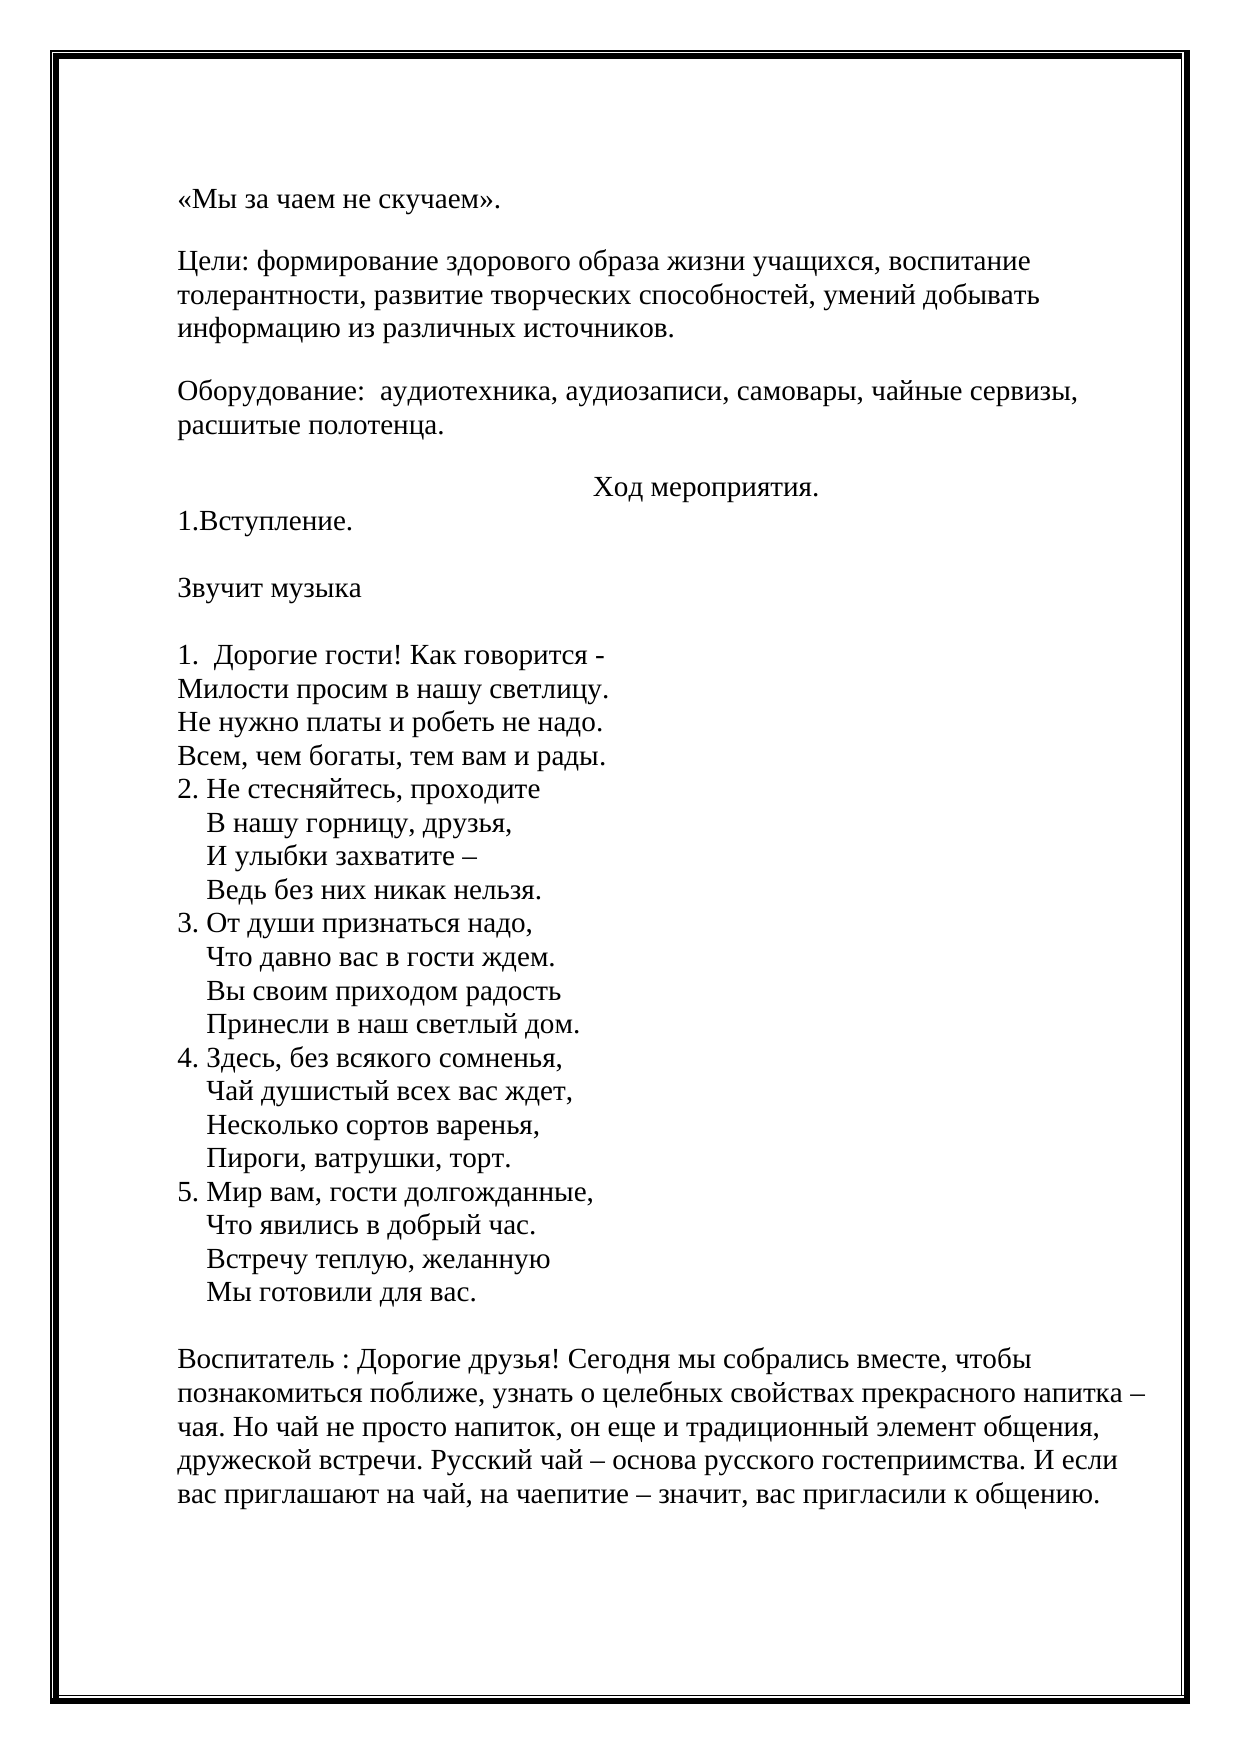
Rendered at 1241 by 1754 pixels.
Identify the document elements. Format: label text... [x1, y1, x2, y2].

text 1.Вступление. [177, 503, 1152, 537]
text Всем, чем богаты, тем вам и рады. [177, 738, 1152, 771]
text Ведь без них никак нельзя. [177, 872, 1152, 906]
text И улыбки захватите – [177, 838, 1152, 872]
text Что явились в добрый час. [177, 1207, 1152, 1241]
text Милости просим в нашу светлицу. [177, 671, 1152, 704]
text 1. Дорогие гости! Как говорится - [177, 637, 1152, 671]
text «Мы за чаем не скучаем». [177, 181, 1152, 214]
text Несколько сортов варенья, [177, 1107, 1152, 1140]
text 2. Не стесняйтесь, проходите [177, 771, 1152, 805]
text Ход мероприятия. [177, 469, 1152, 503]
text Принесли в наш светлый дом. [177, 1006, 1152, 1040]
text Мы готовили для вас. [177, 1274, 1152, 1308]
text В нашу горницу, друзья, [177, 805, 1152, 838]
text Оборудование: аудиотехника, аудиозаписи, самовары, чайные сервизы, расшитые полотенца. [177, 373, 1152, 440]
text Цели: формирование здорового образа жизни учащихся, воспитание толерантности, развитие творческих способностей, умений добывать информацию из различных источников. [177, 243, 1152, 344]
text Пироги, ватрушки, торт. [177, 1140, 1152, 1174]
text Воспитатель : Дорогие друзья! Сегодня мы собрались вместе, чтобы познакомиться поближе, узнать о целебных свойствах прекрасного напитка – чая. Но чай не просто напиток, он еще и традиционный элемент общения, дружеской встречи. Русский чай – основа русского гостеприимства. И если вас приглашают на чай, на чаепитие – значит, вас пригласили к общению. [177, 1342, 1152, 1509]
text Что давно вас в гости ждем. [177, 939, 1152, 973]
text 4. Здесь, без всякого сомненья, [177, 1040, 1152, 1073]
text Звучит музыка [177, 570, 1152, 604]
text Не нужно платы и робеть не надо. [177, 704, 1152, 738]
text Вы своим приходом радость [177, 973, 1152, 1006]
text 3. От души признаться надо, [177, 906, 1152, 939]
text Чай душистый всех вас ждет, [177, 1073, 1152, 1107]
text 5. Мир вам, гости долгожданные, [177, 1174, 1152, 1207]
text Встречу теплую, желанную [177, 1241, 1152, 1274]
